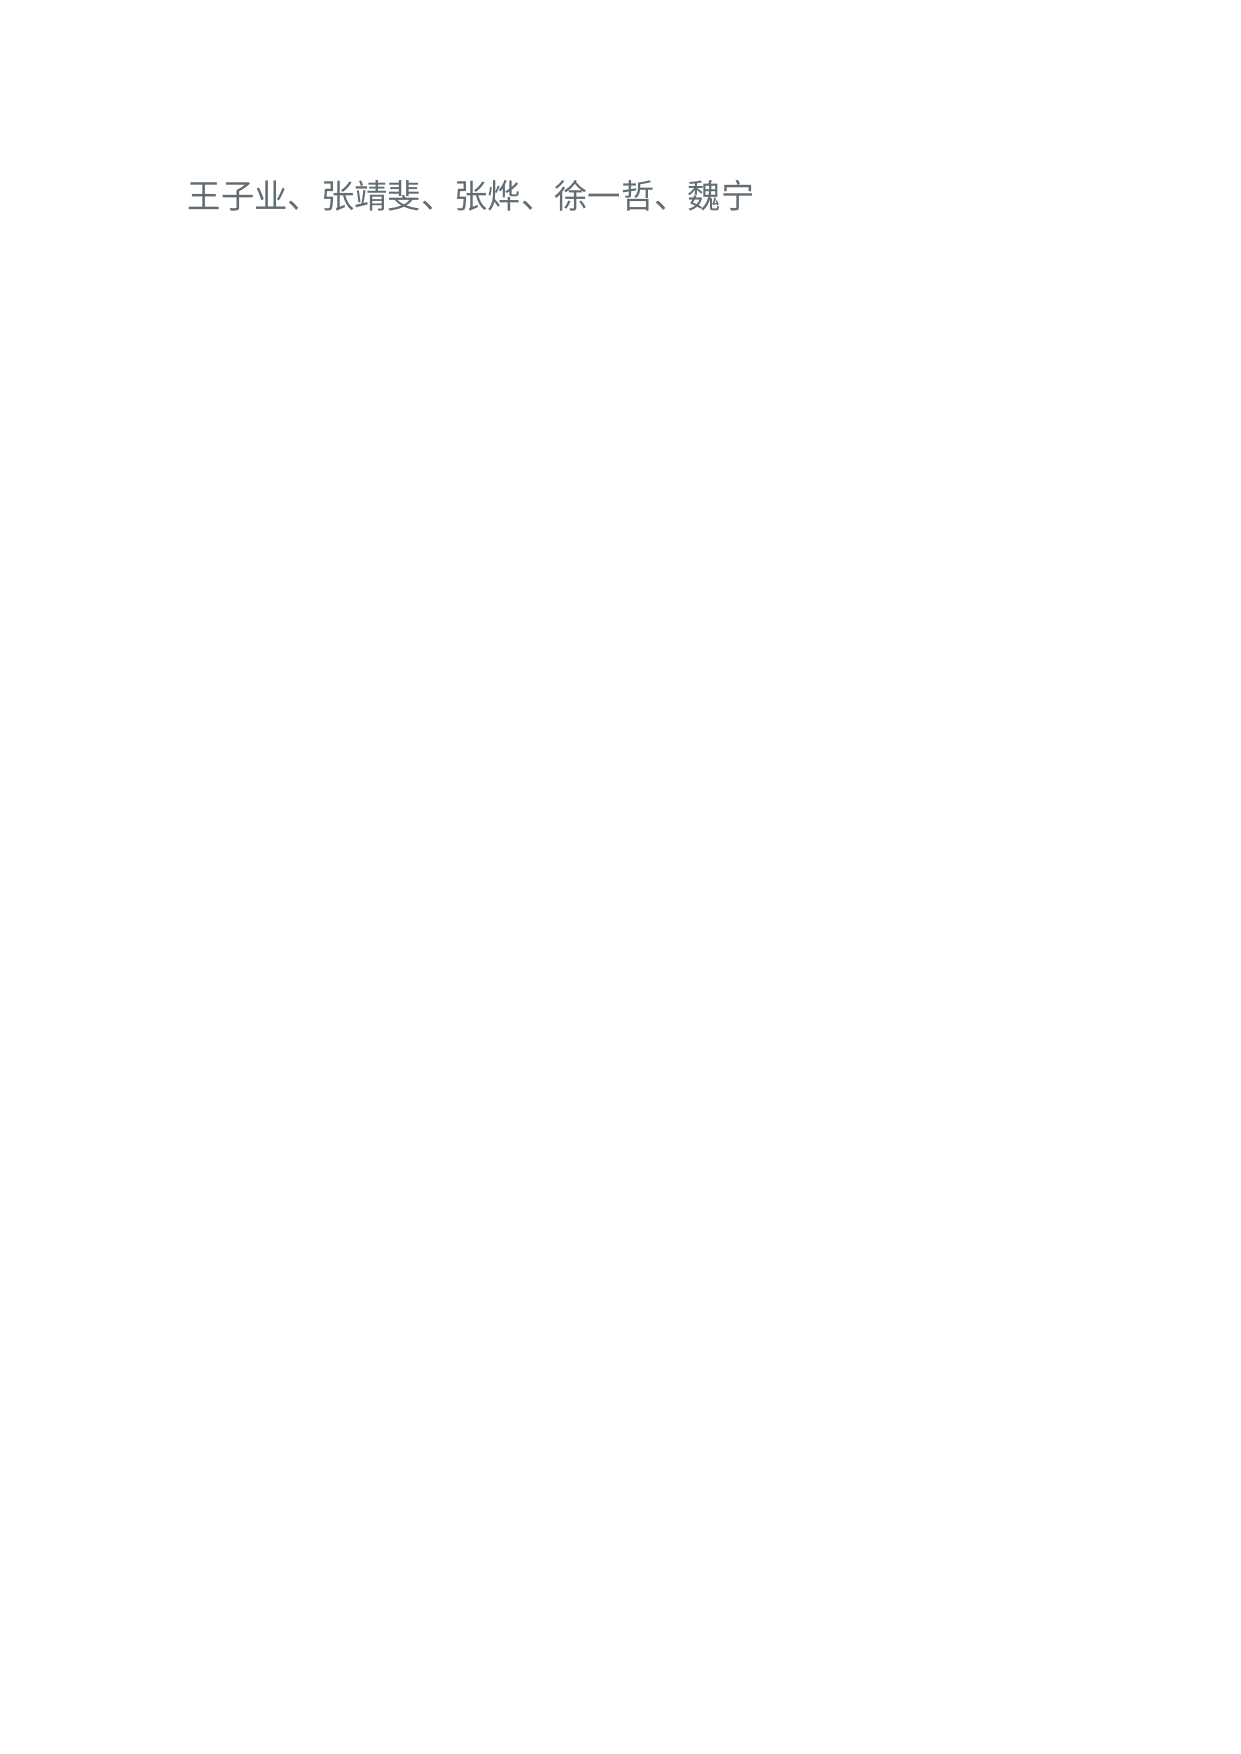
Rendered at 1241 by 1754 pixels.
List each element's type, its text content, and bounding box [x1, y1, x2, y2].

text 王子业、张靖斐、张烨、徐一哲、魏宁 [187, 162, 1053, 227]
